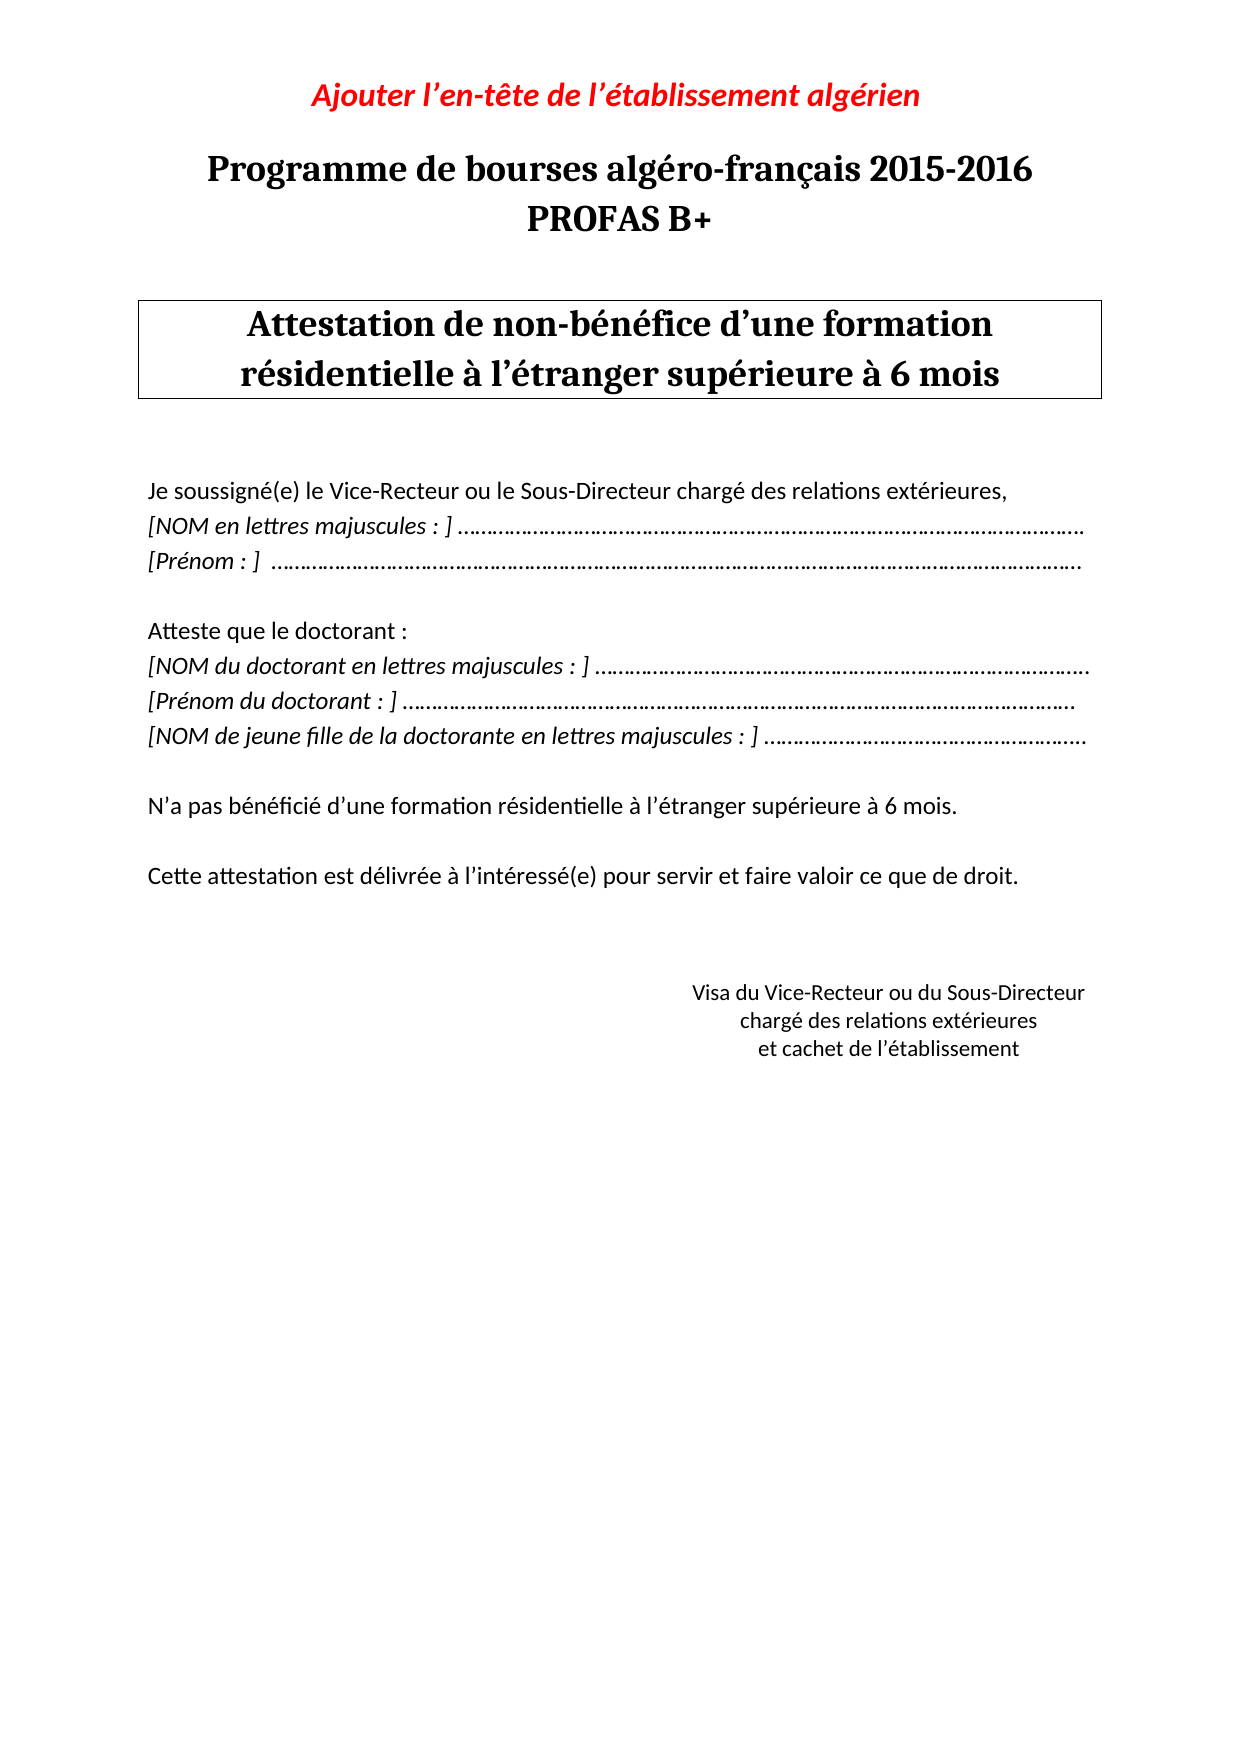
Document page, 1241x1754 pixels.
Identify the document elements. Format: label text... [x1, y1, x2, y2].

subtitle Programme de bourses algéro-français 2015-2016 [148, 148, 1093, 191]
text Cette attestation est délivrée à l’intéressé(e) pour servir et faire valoir ce que de droit. [148, 860, 1093, 891]
text Je soussigné(e) le Vice-Recteur ou le Sous-Directeur chargé des relations extérieures, [148, 475, 1093, 506]
subtitle Attestation de non-bénéfice d’une formation résidentielle à l’étranger supérieure à 6 mois [139, 301, 1101, 398]
text [NOM en lettres majuscules : ] ………………………………………………………………………………………………. [148, 510, 1093, 541]
text Atteste que le doctorant : [148, 615, 1093, 646]
subtitle PROFAS B+ [148, 197, 1093, 240]
text [Prénom : ] …………………………………………………………………………………………………………………………… [148, 545, 1093, 576]
text N’a pas bénéficié d’une formation résidentielle à l’étranger supérieure à 6 mois. [148, 790, 1093, 821]
text [Prénom du doctorant : ] ……………………………………………………………………………………………………… [148, 685, 1093, 716]
text [NOM de jeune fille de la doctorante en lettres majuscules : ] ……………………………………………….. [148, 720, 1093, 751]
text [NOM du doctorant en lettres majuscules : ] ………………………………………………………………………….. [148, 650, 1093, 681]
